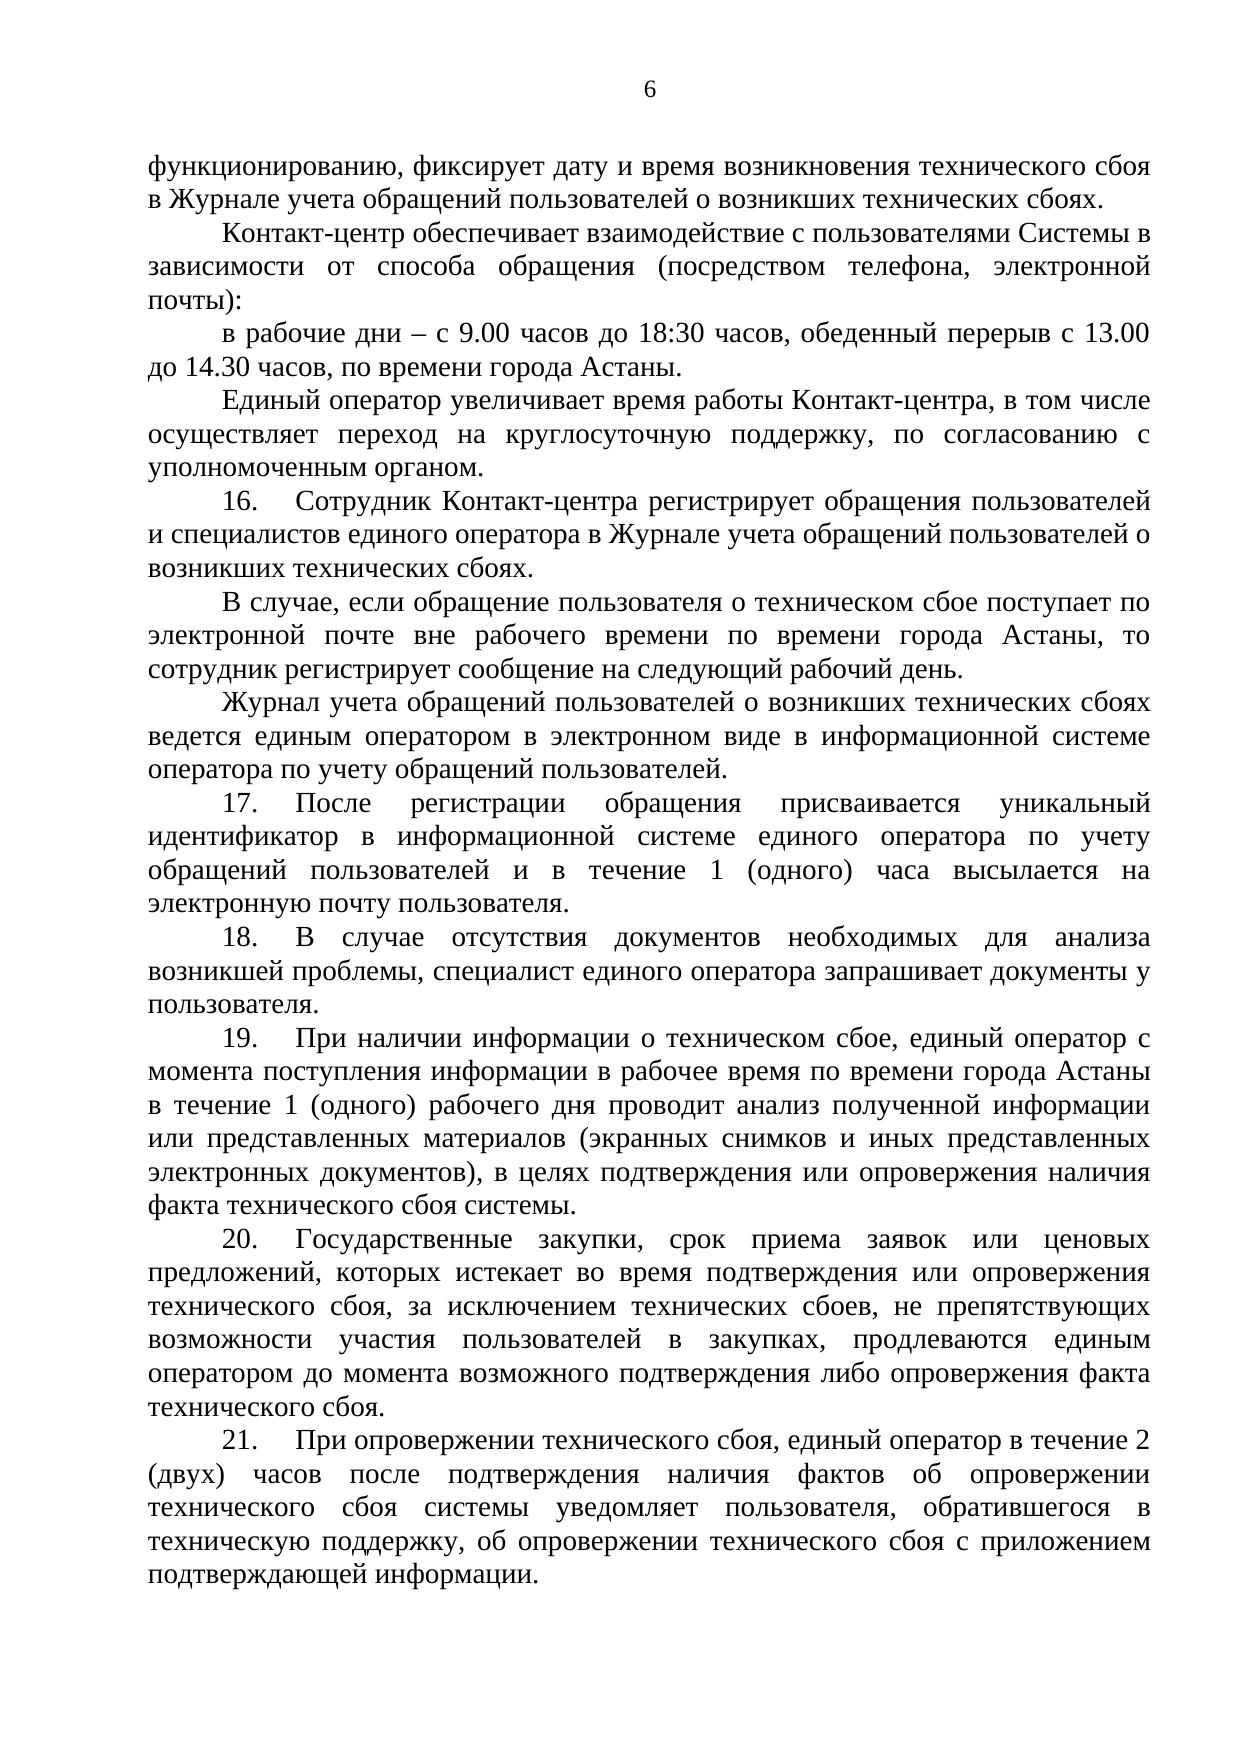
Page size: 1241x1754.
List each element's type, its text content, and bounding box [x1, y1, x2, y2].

text В случае, если обращение пользователя о техническом сбое поступает по электронной почте вне рабочего времени по времени города Астаны, то сотрудник регистрирует сообщение на следующий рабочий день. [148, 584, 1152, 684]
text 20. Государственные закупки, срок приема заявок или ценовых предложений, которых истекает во время подтверждения или опровержения технического сбоя, за исключением технических сбоев, не препятствующих возможности участия пользователей в закупках, продлеваются единым оператором до момента возможного подтверждения либо опровержения факта технического сбоя. [148, 1221, 1152, 1422]
text 18. В случае отсутствия документов необходимых для анализа возникшей проблемы, специалист единого оператора запрашивает документы у пользователя. [148, 919, 1152, 1020]
text Журнал учета обращений пользователей о возникших технических сбоях ведется единым оператором в электронном виде в информационной системе оператора по учету обращений пользователей. [148, 684, 1152, 785]
text 16. Сотрудник Контакт-центра регистрирует обращения пользователей и специалистов единого оператора в Журнале учета обращений пользователей о возникших технических сбоях. [148, 483, 1152, 584]
text в рабочие дни – с 9.00 часов до 18:30 часов, обеденный перерыв с 13.00 до 14.30 часов, по времени города Астаны. [148, 315, 1152, 382]
text Контакт-центр обеспечивает взаимодействие с пользователями Системы в зависимости от способа обращения (посредством телефона, электронной почты): [148, 215, 1152, 315]
text 21. При опровержении технического сбоя, единый оператор в течение 2 (двух) часов после подтверждения наличия фактов об опровержении технического сбоя системы уведомляет пользователя, обратившегося в техническую поддержку, об опровержении технического сбоя с приложением подтверждающей информации. [148, 1422, 1152, 1590]
text 17. После регистрации обращения присваивается уникальный идентификатор в информационной системе единого оператора по учету обращений пользователей и в течение 1 (одного) часа высылается на электронную почту пользователя. [148, 785, 1152, 919]
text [148, 148, 1152, 215]
text 19. При наличии информации о техническом сбое, единый оператор с момента поступления информации в рабочее время по времени города Астаны в течение 1 (одного) рабочего дня проводит анализ полученной информации или представленных материалов (экранных снимков и иных представленных электронных документов), в целях подтверждения или опровержения наличия факта технического сбоя системы. [148, 1020, 1152, 1221]
text Единый оператор увеличивает время работы Контакт-центра, в том числе осуществляет переход на круглосуточную поддержку, по согласованию с уполномоченным органом. [148, 382, 1152, 483]
